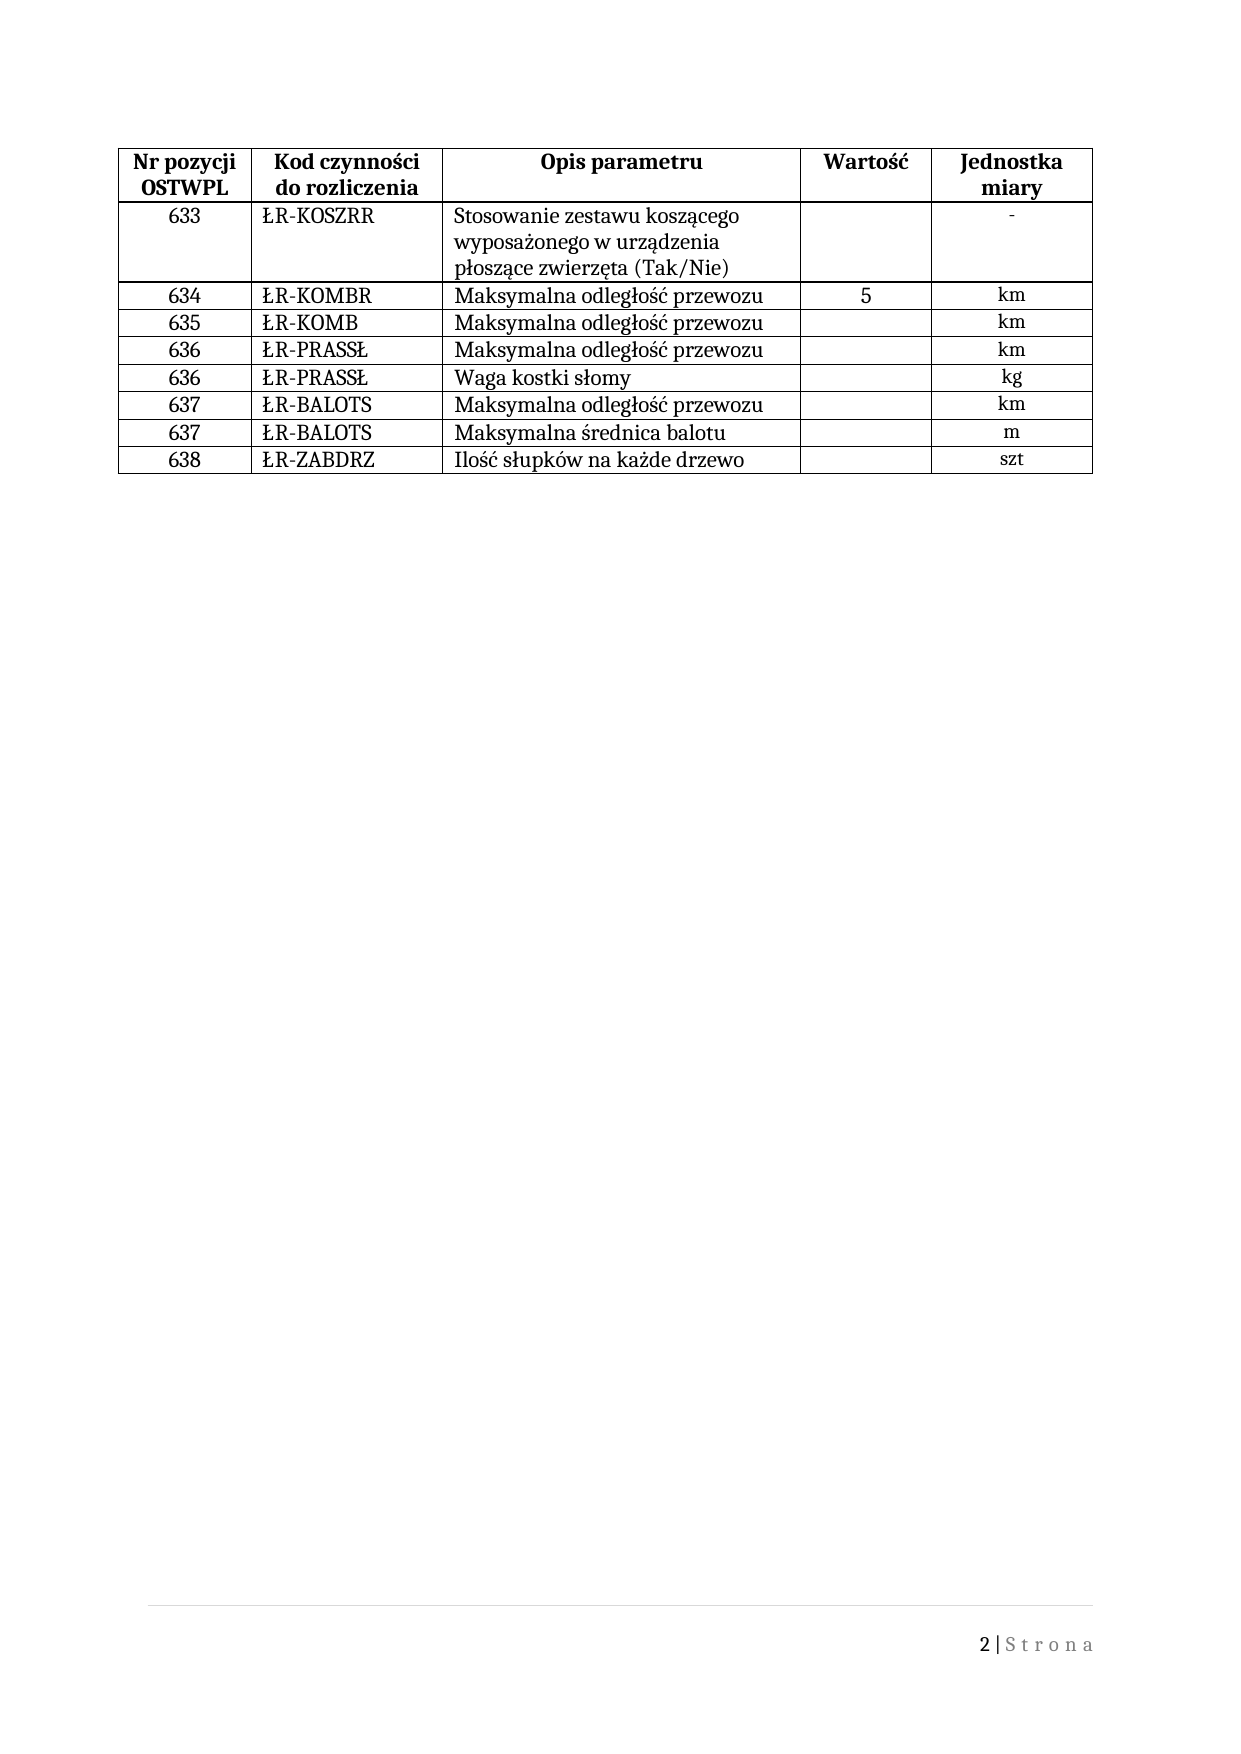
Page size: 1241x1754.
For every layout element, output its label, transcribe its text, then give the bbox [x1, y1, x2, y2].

table_cell kg [932, 365, 1092, 391]
table_cell Maksymalna odległość przewozu [443, 392, 800, 418]
table_cell 636 [119, 365, 251, 391]
table_cell [801, 337, 931, 364]
table_cell 634 [119, 283, 251, 309]
table_cell 633 [119, 203, 251, 281]
table_cell ŁR-KOSZRR [252, 203, 442, 281]
table_cell ŁR-KOMBR [252, 283, 442, 309]
table_cell ŁR-KOMB [252, 310, 442, 336]
table_cell km [932, 337, 1092, 364]
table_cell ŁR-PRASSŁ [252, 365, 442, 391]
table_cell 638 [119, 447, 251, 473]
table_cell [801, 365, 931, 391]
table_cell m [932, 420, 1092, 446]
table_header Nr pozycji OSTWPL [119, 149, 251, 201]
table_cell [801, 447, 931, 473]
table_cell km [932, 392, 1092, 418]
table_cell Maksymalna odległość przewozu [443, 283, 800, 309]
table_cell Maksymalna odległość przewozu [443, 310, 800, 336]
table_cell 635 [119, 310, 251, 336]
table_cell Ilość słupków na każde drzewo [443, 447, 800, 473]
table_cell km [932, 283, 1092, 309]
table_header Jednostka miary [932, 149, 1092, 201]
table_cell [801, 203, 931, 281]
table_header Kod czynności do rozliczenia [252, 149, 442, 201]
table_cell km [932, 310, 1092, 336]
table_cell szt [932, 447, 1092, 473]
table_cell - [932, 203, 1092, 281]
table_cell ŁR-ZABDRZ [252, 447, 442, 473]
table_cell 637 [119, 420, 251, 446]
table_cell ŁR-BALOTS [252, 392, 442, 418]
table_cell 636 [119, 337, 251, 364]
table_cell ŁR-BALOTS [252, 420, 442, 446]
table_cell ŁR-PRASSŁ [252, 337, 442, 364]
table_header Opis parametru [443, 149, 800, 201]
table_cell Maksymalna średnica balotu [443, 420, 800, 446]
table_cell Stosowanie zestawu koszącego wyposażonego w urządzenia płoszące zwierzęta (Tak/Nie) [443, 203, 800, 281]
table_cell Maksymalna odległość przewozu [443, 337, 800, 364]
table_cell 5 [801, 283, 931, 309]
table_header Wartość [801, 149, 931, 201]
table_cell [801, 392, 931, 418]
table_cell [801, 310, 931, 336]
table_cell [801, 420, 931, 446]
table_cell 637 [119, 392, 251, 418]
table_cell Waga kostki słomy [443, 365, 800, 391]
